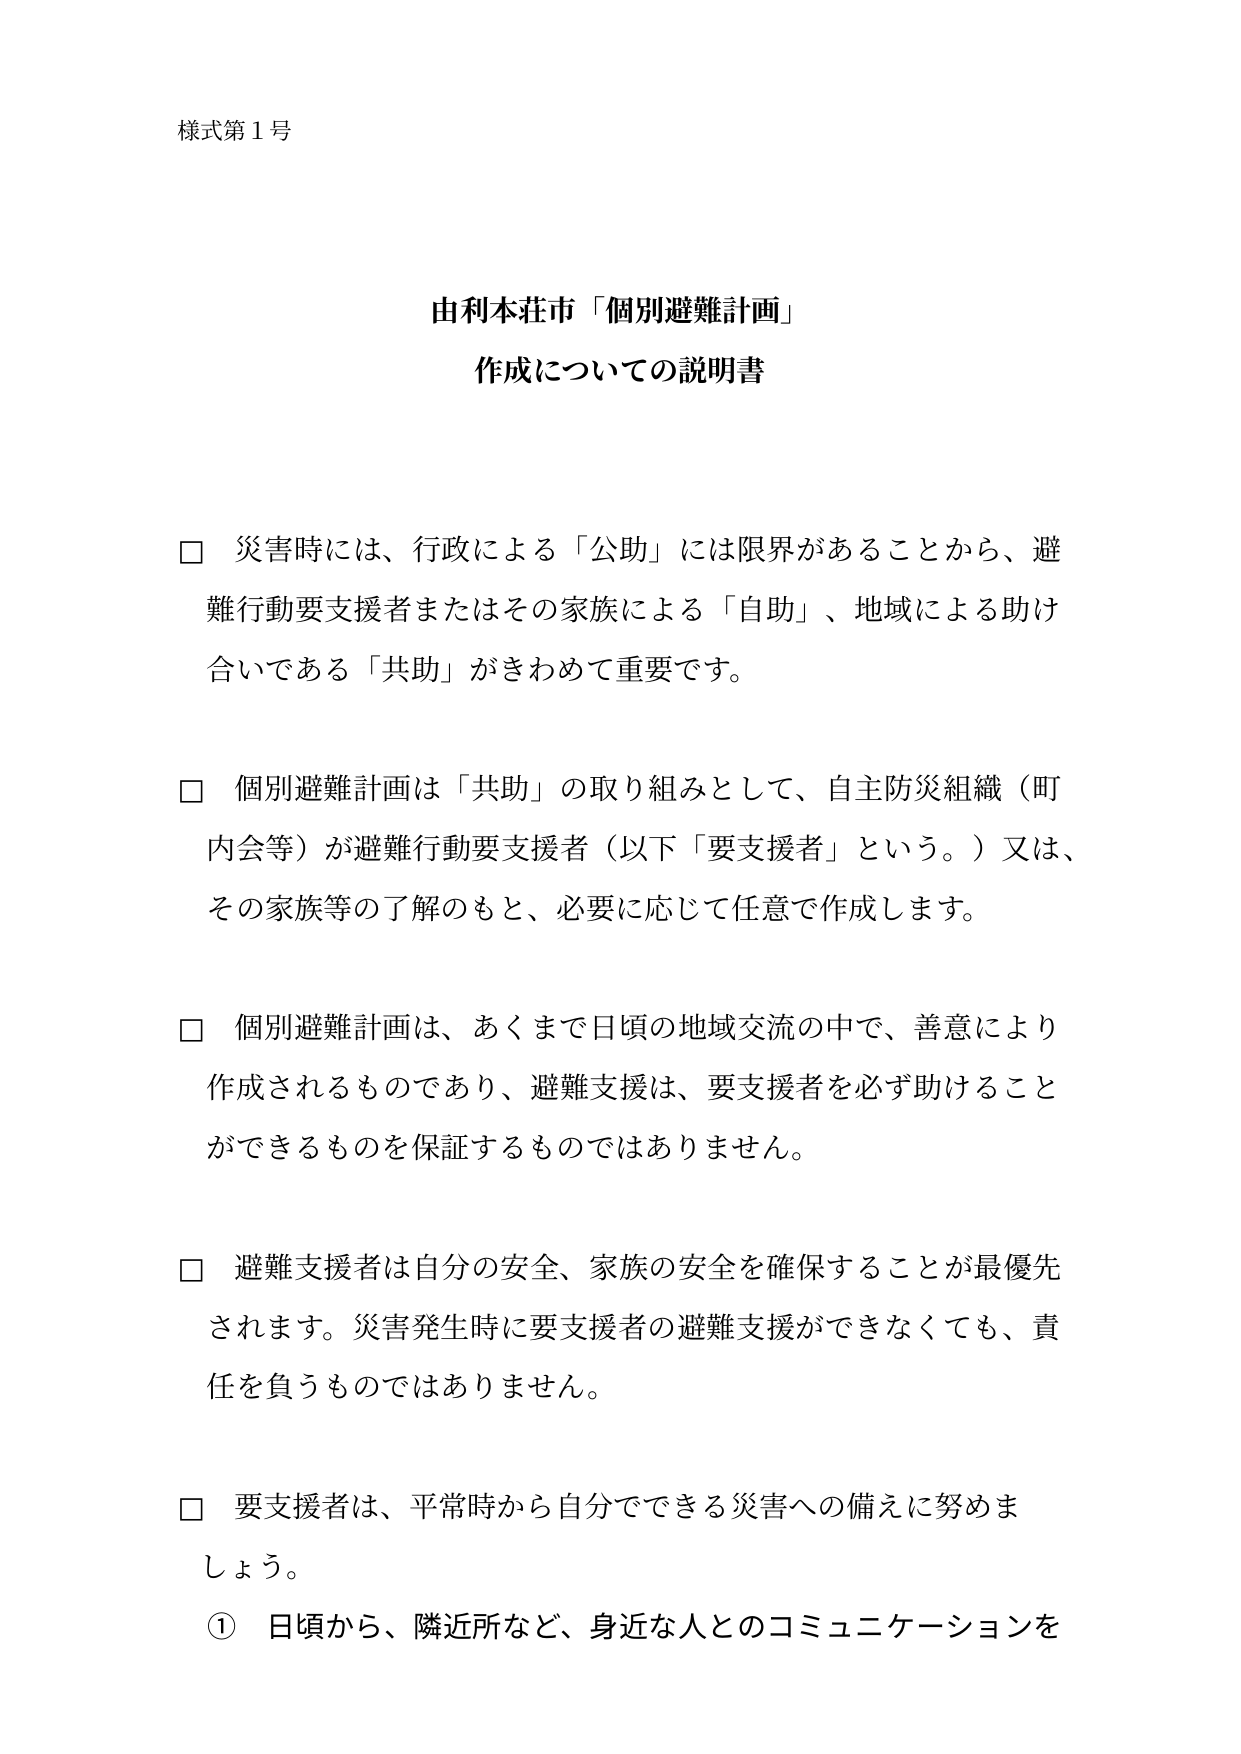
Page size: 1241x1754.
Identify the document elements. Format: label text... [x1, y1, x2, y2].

text 由利本荘市「個別避難計画」 [177, 279, 1063, 339]
text □ 個別避難計画は、あくまで日頃の地域交流の中で、善意により作成されるものであり、避難支援は、要支援者を必ず助けることができるものを保証するものではありません。 [177, 997, 1063, 1176]
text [177, 1594, 1063, 1654]
text □ 個別避難計画は「共助」の取り組みとして、自主防災組織（町内会等）が避難行動要支援者（以下「要支援者」という。）又は、その家族等の了解のもと、必要に応じて任意で作成します。 [177, 757, 1063, 937]
text □ 避難支援者は自分の安全、家族の安全を確保することが最優先されます。災害発生時に要支援者の避難支援ができなくても、責任を負うものではありません。 [177, 1236, 1063, 1415]
text □ 要支援者は、平常時から自分でできる災害への備えに努めま [177, 1475, 1063, 1535]
text □ 災害時には、行政による「公助」には限界があることから、避難行動要支援者またはその家族による「自助」、地域による助け合いである「共助」がきわめて重要です。 [177, 518, 1063, 698]
text 作成についての説明書 [177, 339, 1063, 399]
text 様式第１号 [177, 100, 1063, 159]
text しょう。 [199, 1535, 1063, 1594]
